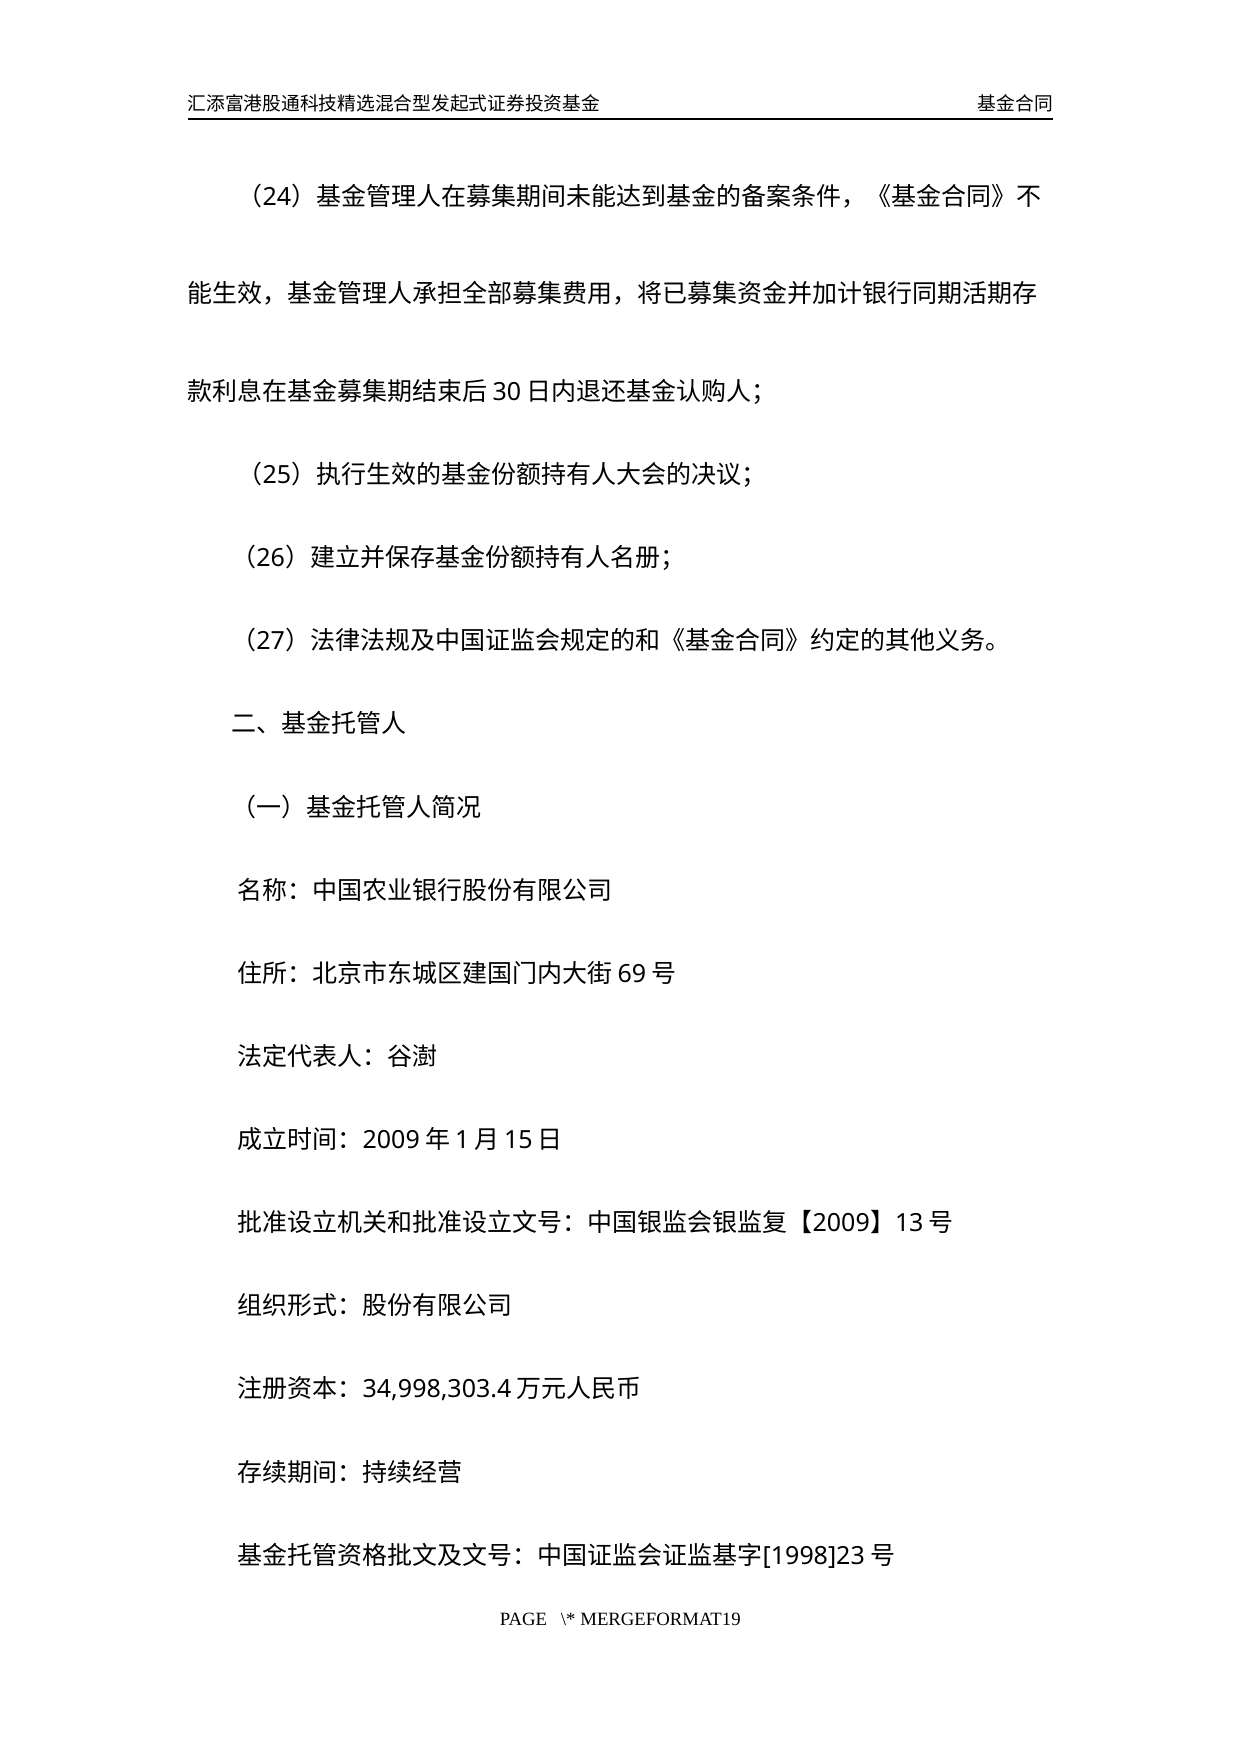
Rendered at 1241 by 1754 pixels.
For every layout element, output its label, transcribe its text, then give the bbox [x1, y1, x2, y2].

text 组织形式：股份有限公司 [187, 1271, 1053, 1336]
text （27）法律法规及中国证监会规定的和《基金合同》约定的其他义务。 [187, 606, 1053, 671]
text （一）基金托管人简况 [187, 773, 1053, 838]
text 存续期间：持续经营 [187, 1438, 1053, 1503]
text 基金托管资格批文及文号：中国证监会证监基字[1998]23号 [187, 1521, 1053, 1586]
text （24）基金管理人在募集期间未能达到基金的备案条件，《基金合同》不能生效，基金管理人承担全部募集费用，将已募集资金并加计银行同期活期存款利息在基金募集期结束后30日内退还基金认购人； [187, 162, 1053, 422]
text 注册资本：34,998,303.4万元人民币 [187, 1354, 1053, 1419]
text （26）建立并保存基金份额持有人名册； [187, 523, 1053, 588]
text 住所：北京市东城区建国门内大街69号 [187, 939, 1053, 1004]
text （25）执行生效的基金份额持有人大会的决议； [187, 440, 1053, 505]
text 名称：中国农业银行股份有限公司 [187, 856, 1053, 921]
text 批准设立机关和批准设立文号：中国银监会银监复【2009】13号 [187, 1188, 1053, 1253]
text 二、基金托管人 [187, 689, 1053, 754]
text 法定代表人：谷澍 [187, 1022, 1053, 1087]
text 成立时间：2009年1月15日 [187, 1105, 1053, 1170]
